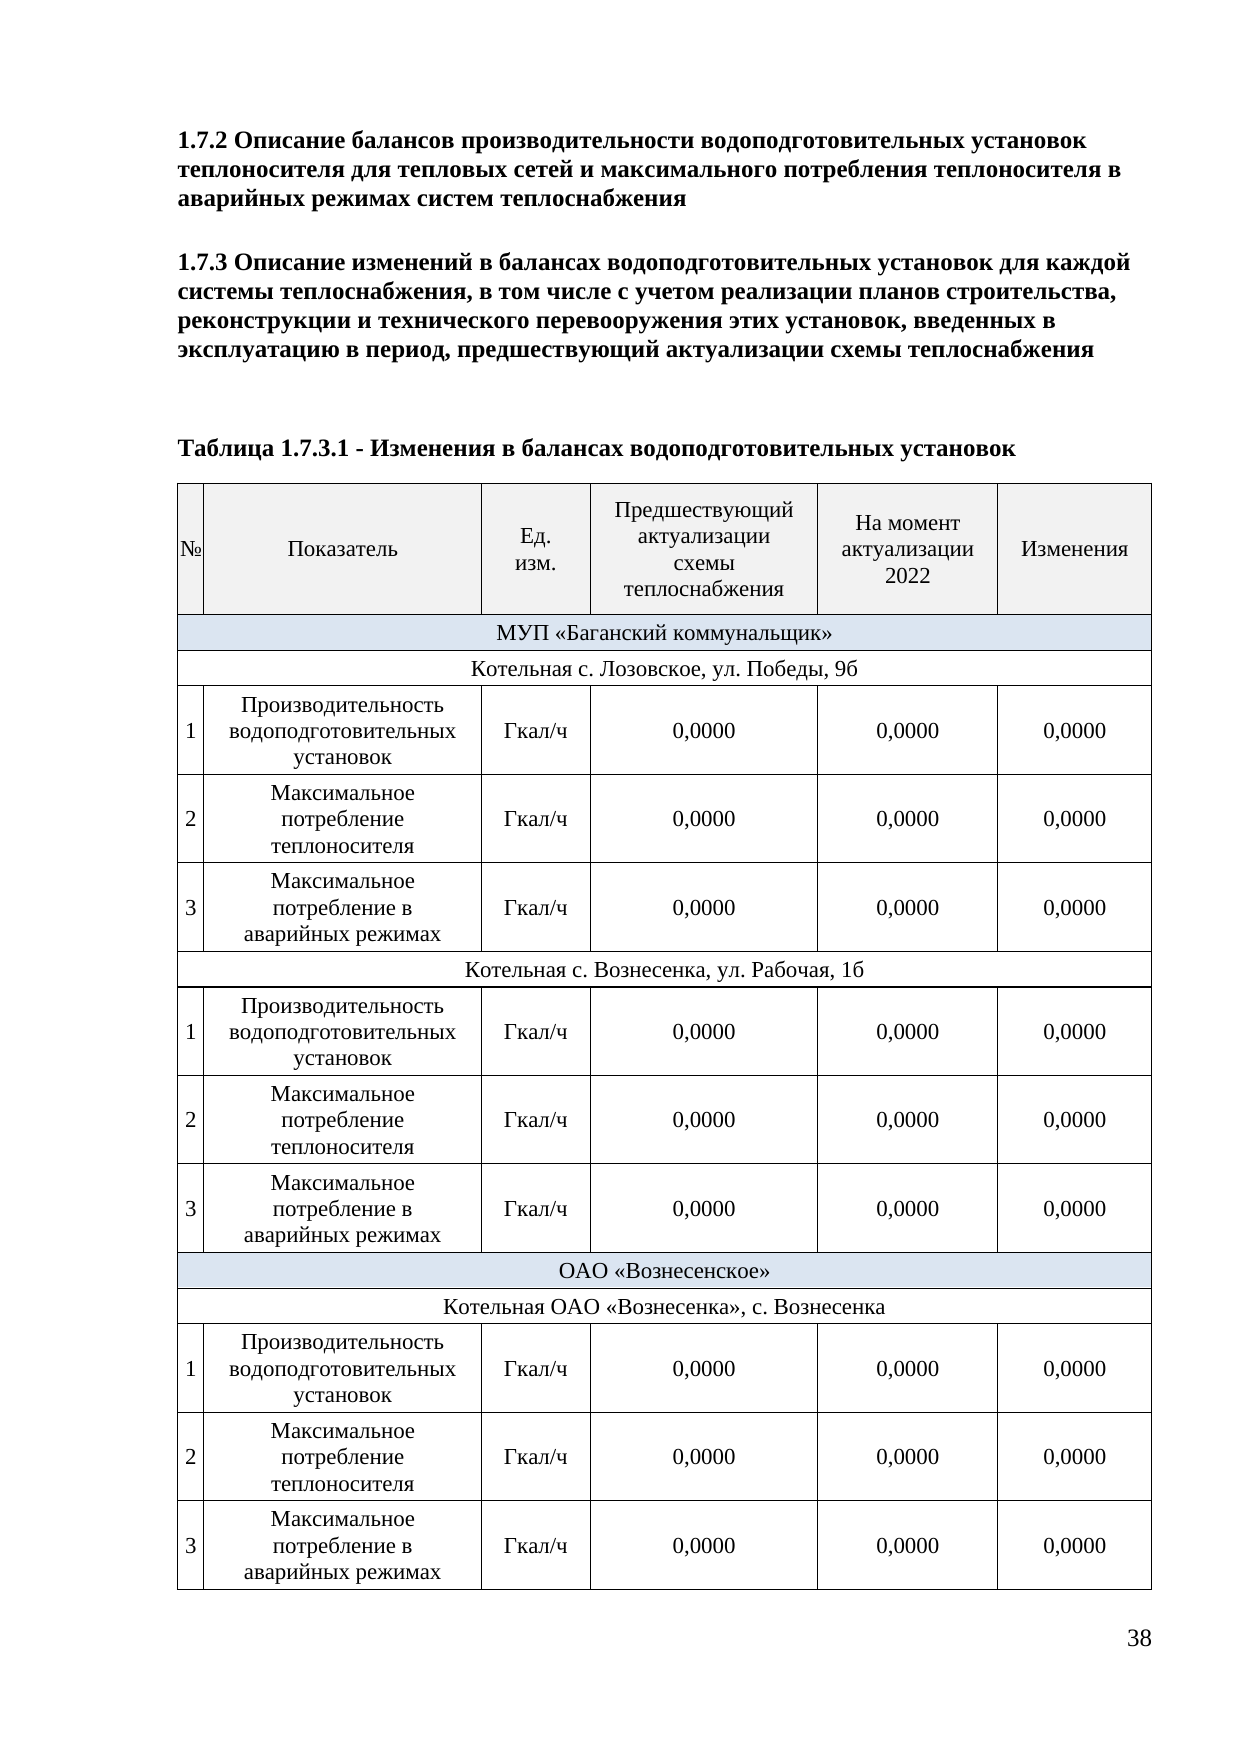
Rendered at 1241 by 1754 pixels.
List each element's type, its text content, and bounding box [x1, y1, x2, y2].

table_cell Максимальное потребление в аварийных режимах [204, 863, 481, 951]
table_header Предшествующий актуализации схемы теплоснабжения [591, 484, 817, 614]
table_cell Максимальное потребление теплоносителя [204, 1413, 481, 1500]
table_cell 2 [178, 1413, 203, 1500]
table_cell Гкал/ч [482, 1324, 590, 1412]
table_cell 0,0000 [818, 1164, 997, 1252]
table_cell 0,0000 [591, 1076, 817, 1163]
table_cell Производительность водоподготовительных установок [204, 988, 481, 1075]
table_cell Гкал/ч [482, 686, 590, 774]
table_cell 0,0000 [998, 1164, 1151, 1252]
table_header Ед. изм. [482, 484, 590, 614]
table_cell Максимальное потребление теплоносителя [204, 775, 481, 862]
subtitle 1.7.3 Описание изменений в балансах водоподготовительных установок для каждой системы теплоснабжения, в том числе с учетом реализации планов строительства, реконструкции и технического перевооружения этих установок, введенных в эксплуатацию в период, предшествующий актуализации схемы теплоснабжения [177, 247, 1152, 362]
table_cell 0,0000 [591, 988, 817, 1075]
table_cell 0,0000 [591, 863, 817, 951]
table_cell 2 [178, 775, 203, 862]
table_cell Максимальное потребление в аварийных режимах [204, 1501, 481, 1588]
table_cell 3 [178, 863, 203, 951]
table_cell Гкал/ч [482, 1164, 590, 1252]
table_cell 1 [178, 1324, 203, 1412]
table_cell 3 [178, 1501, 203, 1588]
table_cell 0,0000 [591, 1324, 817, 1412]
table_cell ОАО «Вознесенское» [178, 1253, 1151, 1287]
table_cell 0,0000 [998, 1324, 1151, 1412]
table_cell 1 [178, 988, 203, 1075]
table_cell 0,0000 [998, 988, 1151, 1075]
table_cell Производительность водоподготовительных установок [204, 686, 481, 774]
table_cell Гкал/ч [482, 1413, 590, 1500]
table_cell 0,0000 [998, 1501, 1151, 1588]
table_header № [178, 484, 203, 614]
table_cell Максимальное потребление в аварийных режимах [204, 1164, 481, 1252]
table_cell Гкал/ч [482, 775, 590, 862]
table_cell 0,0000 [818, 1413, 997, 1500]
table_cell 0,0000 [818, 1501, 997, 1588]
table_cell 0,0000 [998, 863, 1151, 951]
table_cell 0,0000 [591, 1413, 817, 1500]
table_cell Котельная с. Вознесенка, ул. Рабочая, 1б [178, 952, 1151, 986]
table_cell 0,0000 [818, 686, 997, 774]
table_cell Гкал/ч [482, 863, 590, 951]
table_cell МУП «Баганский коммунальщик» [178, 615, 1151, 650]
table_cell 0,0000 [998, 1413, 1151, 1500]
table_cell 1 [178, 686, 203, 774]
table_header На момент актуализации 2022 [818, 484, 997, 614]
table_cell 0,0000 [818, 775, 997, 862]
table_cell 0,0000 [998, 686, 1151, 774]
table_header Изменения [998, 484, 1151, 614]
table_cell 0,0000 [591, 775, 817, 862]
table_cell Гкал/ч [482, 1501, 590, 1588]
table_cell Производительность водоподготовительных установок [204, 1324, 481, 1412]
table_cell 0,0000 [818, 1076, 997, 1163]
table_cell 2 [178, 1076, 203, 1163]
table_cell 0,0000 [591, 1501, 817, 1588]
table_cell Максимальное потребление теплоносителя [204, 1076, 481, 1163]
subtitle 1.7.2 Описание балансов производительности водоподготовительных установок теплоносителя для тепловых сетей и максимального потребления теплоносителя в аварийных режимах систем теплоснабжения [177, 125, 1152, 212]
table_cell 0,0000 [818, 1324, 997, 1412]
table_cell Котельная ОАО «Вознесенка», с. Вознесенка [178, 1289, 1151, 1323]
table_cell 0,0000 [818, 863, 997, 951]
table_header Показатель [204, 484, 481, 614]
table_cell 0,0000 [818, 988, 997, 1075]
table_cell 0,0000 [591, 686, 817, 774]
table_cell 0,0000 [998, 1076, 1151, 1163]
table_cell Котельная с. Лозовское, ул. Победы, 9б [178, 651, 1151, 685]
text Таблица 1.7.3.1 - Изменения в балансах водоподготовительных установок [177, 433, 1152, 462]
table_cell Гкал/ч [482, 1076, 590, 1163]
table_cell 3 [178, 1164, 203, 1252]
table_cell Гкал/ч [482, 988, 590, 1075]
table_cell 0,0000 [998, 775, 1151, 862]
table_cell 0,0000 [591, 1164, 817, 1252]
